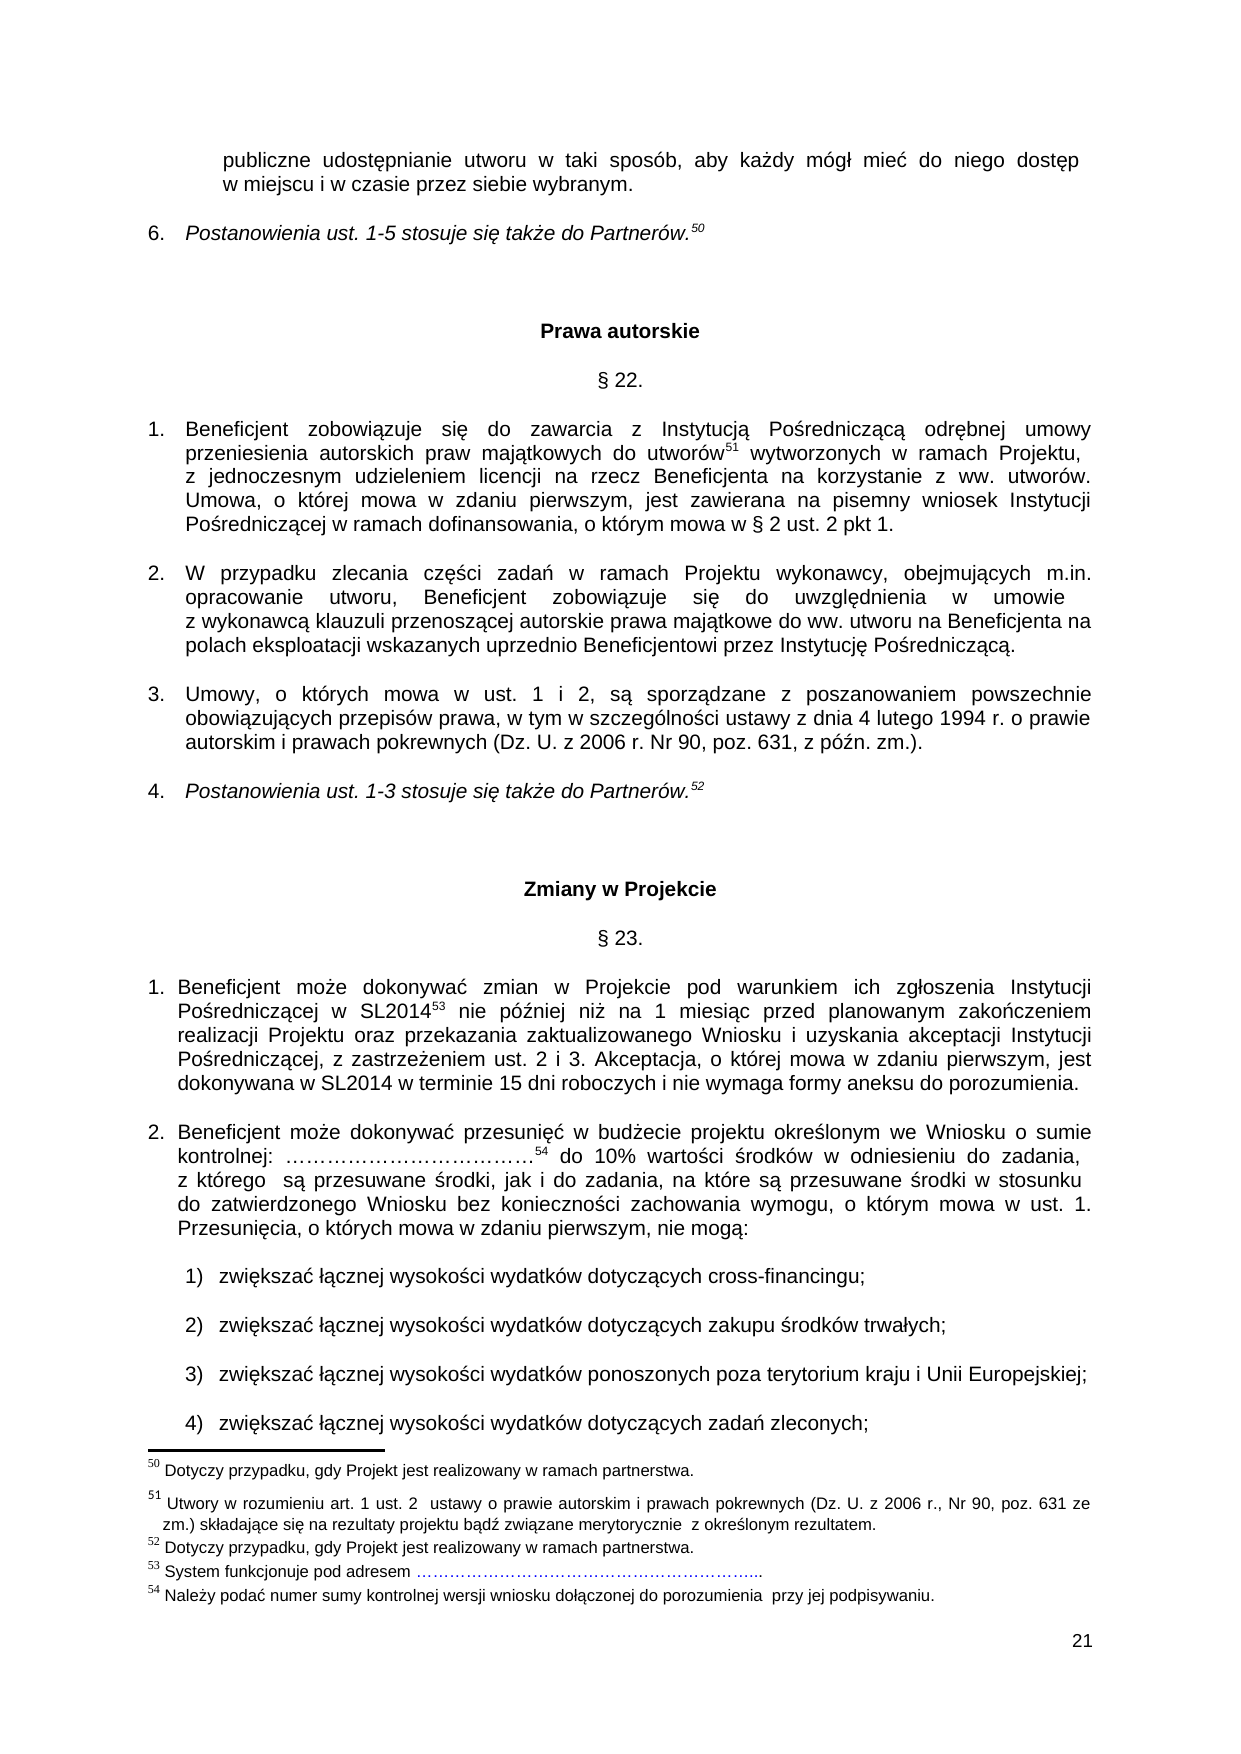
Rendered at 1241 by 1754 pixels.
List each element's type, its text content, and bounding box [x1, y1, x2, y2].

list Umowy, o których mowa w ust. 1 i 2, są sporządzane z poszanowaniem powszechnie obowiązujących przepisów prawa, w tym w szczególności ustawy z dnia 4 lutego 1994 r. o prawie autorskim i prawach pokrewnych (Dz. U. z 2006 r. Nr 90, poz. 631, z późn. zm.). [148, 682, 1092, 754]
list Postanowienia ust. 1-5 stosuje się także do Partnerów. [148, 221, 1092, 244]
list Postanowienia ust. 1-3 stosuje się także do Partnerów. [148, 779, 1092, 803]
text § 23. [148, 926, 1092, 950]
list zwiększać łącznej wysokości wydatków dotyczących zakupu środków trwałych; [185, 1313, 1092, 1337]
text Zmiany w Projekcie [148, 877, 1092, 901]
list zwiększać łącznej wysokości wydatków ponoszonych poza terytorium kraju i Unii Europejskiej; [185, 1362, 1092, 1386]
list zwiększać łącznej wysokości wydatków dotyczących cross-financingu; [185, 1264, 1092, 1288]
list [185, 148, 1092, 196]
list Beneficjent może dokonywać zmian w Projekcie pod warunkiem ich zgłoszenia Instytucji Pośredniczącej w SL2014 nie później niż na 1 miesiąc przed planowanym zakończeniem realizacji Projektu oraz przekazania zaktualizowanego Wniosku i uzyskania akceptacji Instytucji Pośredniczącej, z zastrzeżeniem ust. 2 i 3. Akceptacja, o której mowa w zdaniu pierwszym, jest dokonywana w SL2014 w terminie 15 dni roboczych i nie wymaga formy aneksu do porozumienia. [148, 975, 1092, 1094]
text Prawa autorskie [148, 318, 1092, 342]
text § 22. [148, 367, 1092, 391]
list zwiększać łącznej wysokości wydatków dotyczących zadań zleconych; [185, 1411, 1092, 1435]
list Beneficjent zobowiązuje się do zawarcia z Instytucją Pośredniczącą odrębnej umowy przeniesienia autorskich praw majątkowych do utworów wytworzonych w ramach Projektu, z jednoczesnym udzieleniem licencji na rzecz Beneficjenta na korzystanie z ww. utworów. Umowa, o której mowa w zdaniu pierwszym, jest zawierana na pisemny wniosek Instytucji Pośredniczącej w ramach dofinansowania, o którym mowa w § 2 ust. 2 pkt 1. [148, 416, 1092, 536]
list W przypadku zlecania części zadań w ramach Projektu wykonawcy, obejmujących m.in. opracowanie utworu, Beneficjent zobowiązuje się do uwzględnienia w umowie z wykonawcą klauzuli przenoszącej autorskie prawa majątkowe do ww. utworu na Beneficjenta na polach eksploatacji wskazanych uprzednio Beneficjentowi przez Instytucję Pośredniczącą. [148, 561, 1092, 657]
list Beneficjent może dokonywać przesunięć w budżecie projektu określonym we Wniosku o sumie kontrolnej: ……………………………… do 10% wartości środków w odniesieniu do zadania, z którego są przesuwane środki, jak i do zadania, na które są przesuwane środki w stosunku do zatwierdzonego Wniosku bez konieczności zachowania wymogu, o którym mowa w ust. 1. Przesunięcia, o których mowa w zdaniu pierwszym, nie mogą: [148, 1119, 1092, 1239]
